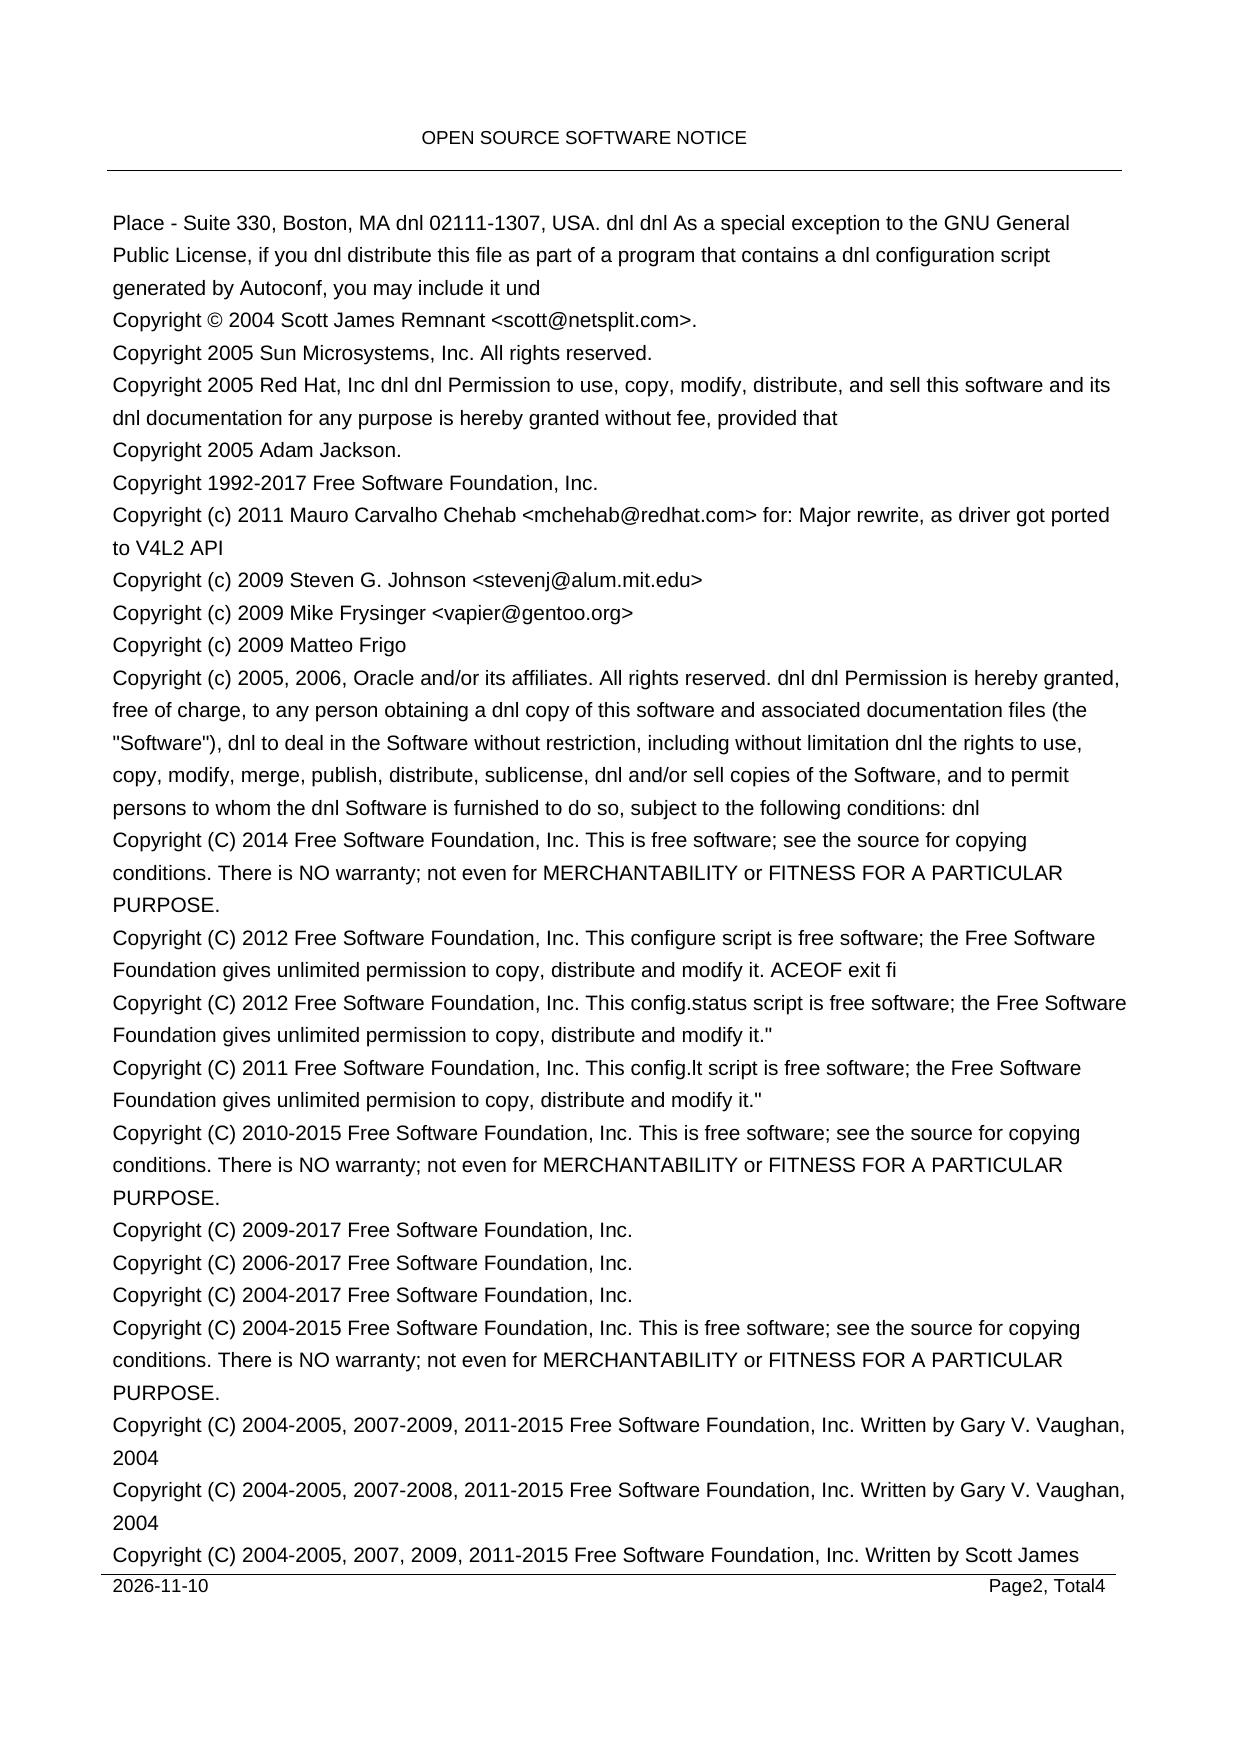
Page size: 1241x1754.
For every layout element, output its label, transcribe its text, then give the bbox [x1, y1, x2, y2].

text Copyright 2005 Sun Microsystems, Inc. All rights reserved. [112, 336, 1128, 369]
text Copyright (C) 2014 Free Software Foundation, Inc. This is free software; see the source for copying conditions. There is NO warranty; not even for MERCHANTABILITY or FITNESS FOR A PARTICULAR PURPOSE. [112, 824, 1128, 921]
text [112, 1539, 1128, 1571]
text Copyright (c) 2005, 2006, Oracle and/or its affiliates. All rights reserved. dnl dnl Permission is hereby granted, free of charge, to any person obtaining a dnl copy of this software and associated documentation files (the "Software"), dnl to deal in the Software without restriction, including without limitation dnl the rights to use, copy, modify, merge, publish, distribute, sublicense, dnl and/or sell copies of the Software, and to permit persons to whom the dnl Software is furnished to do so, subject to the following conditions: dnl [112, 661, 1128, 824]
text Copyright (C) 2011 Free Software Foundation, Inc. This config.lt script is free software; the Free Software Foundation gives unlimited permision to copy, distribute and modify it." [112, 1051, 1128, 1116]
text Copyright (C) 2004-2005, 2007-2009, 2011-2015 Free Software Foundation, Inc. Written by Gary V. Vaughan, 2004 [112, 1409, 1128, 1474]
text Copyright (c) 2009 Mike Frysinger <vapier@gentoo.org> [112, 596, 1128, 629]
text Copyright (C) 2004-2005, 2007-2008, 2011-2015 Free Software Foundation, Inc. Written by Gary V. Vaughan, 2004 [112, 1474, 1128, 1539]
text Copyright (C) 2009-2017 Free Software Foundation, Inc. [112, 1214, 1128, 1246]
text Copyright © 2004 Scott James Remnant <scott@netsplit.com>. [112, 304, 1128, 336]
text Copyright (c) 2011 Mauro Carvalho Chehab <mchehab@redhat.com> for: Major rewrite, as driver got ported to V4L2 API [112, 499, 1128, 564]
text Copyright (C) 2012 Free Software Foundation, Inc. This configure script is free software; the Free Software Foundation gives unlimited permission to copy, distribute and modify it. ACEOF exit fi [112, 921, 1128, 986]
text Copyright 2005 Red Hat, Inc dnl dnl Permission to use, copy, modify, distribute, and sell this software and its dnl documentation for any purpose is hereby granted without fee, provided that [112, 369, 1128, 434]
text Copyright (C) 2012 Free Software Foundation, Inc. This config.status script is free software; the Free Software Foundation gives unlimited permission to copy, distribute and modify it." [112, 986, 1128, 1051]
text Copyright (C) 2006-2017 Free Software Foundation, Inc. [112, 1246, 1128, 1279]
text Copyright (c) 2009 Matteo Frigo [112, 629, 1128, 661]
text Copyright (C) 2004-2015 Free Software Foundation, Inc. This is free software; see the source for copying conditions. There is NO warranty; not even for MERCHANTABILITY or FITNESS FOR A PARTICULAR PURPOSE. [112, 1311, 1128, 1409]
text Copyright (C) 2004-2017 Free Software Foundation, Inc. [112, 1279, 1128, 1311]
text Copyright (c) 2009 Steven G. Johnson <stevenj@alum.mit.edu> [112, 564, 1128, 596]
text Copyright 2005 Adam Jackson. [112, 434, 1128, 466]
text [112, 206, 1128, 304]
text Copyright (C) 2010-2015 Free Software Foundation, Inc. This is free software; see the source for copying conditions. There is NO warranty; not even for MERCHANTABILITY or FITNESS FOR A PARTICULAR PURPOSE. [112, 1116, 1128, 1214]
text Copyright 1992-2017 Free Software Foundation, Inc. [112, 466, 1128, 499]
